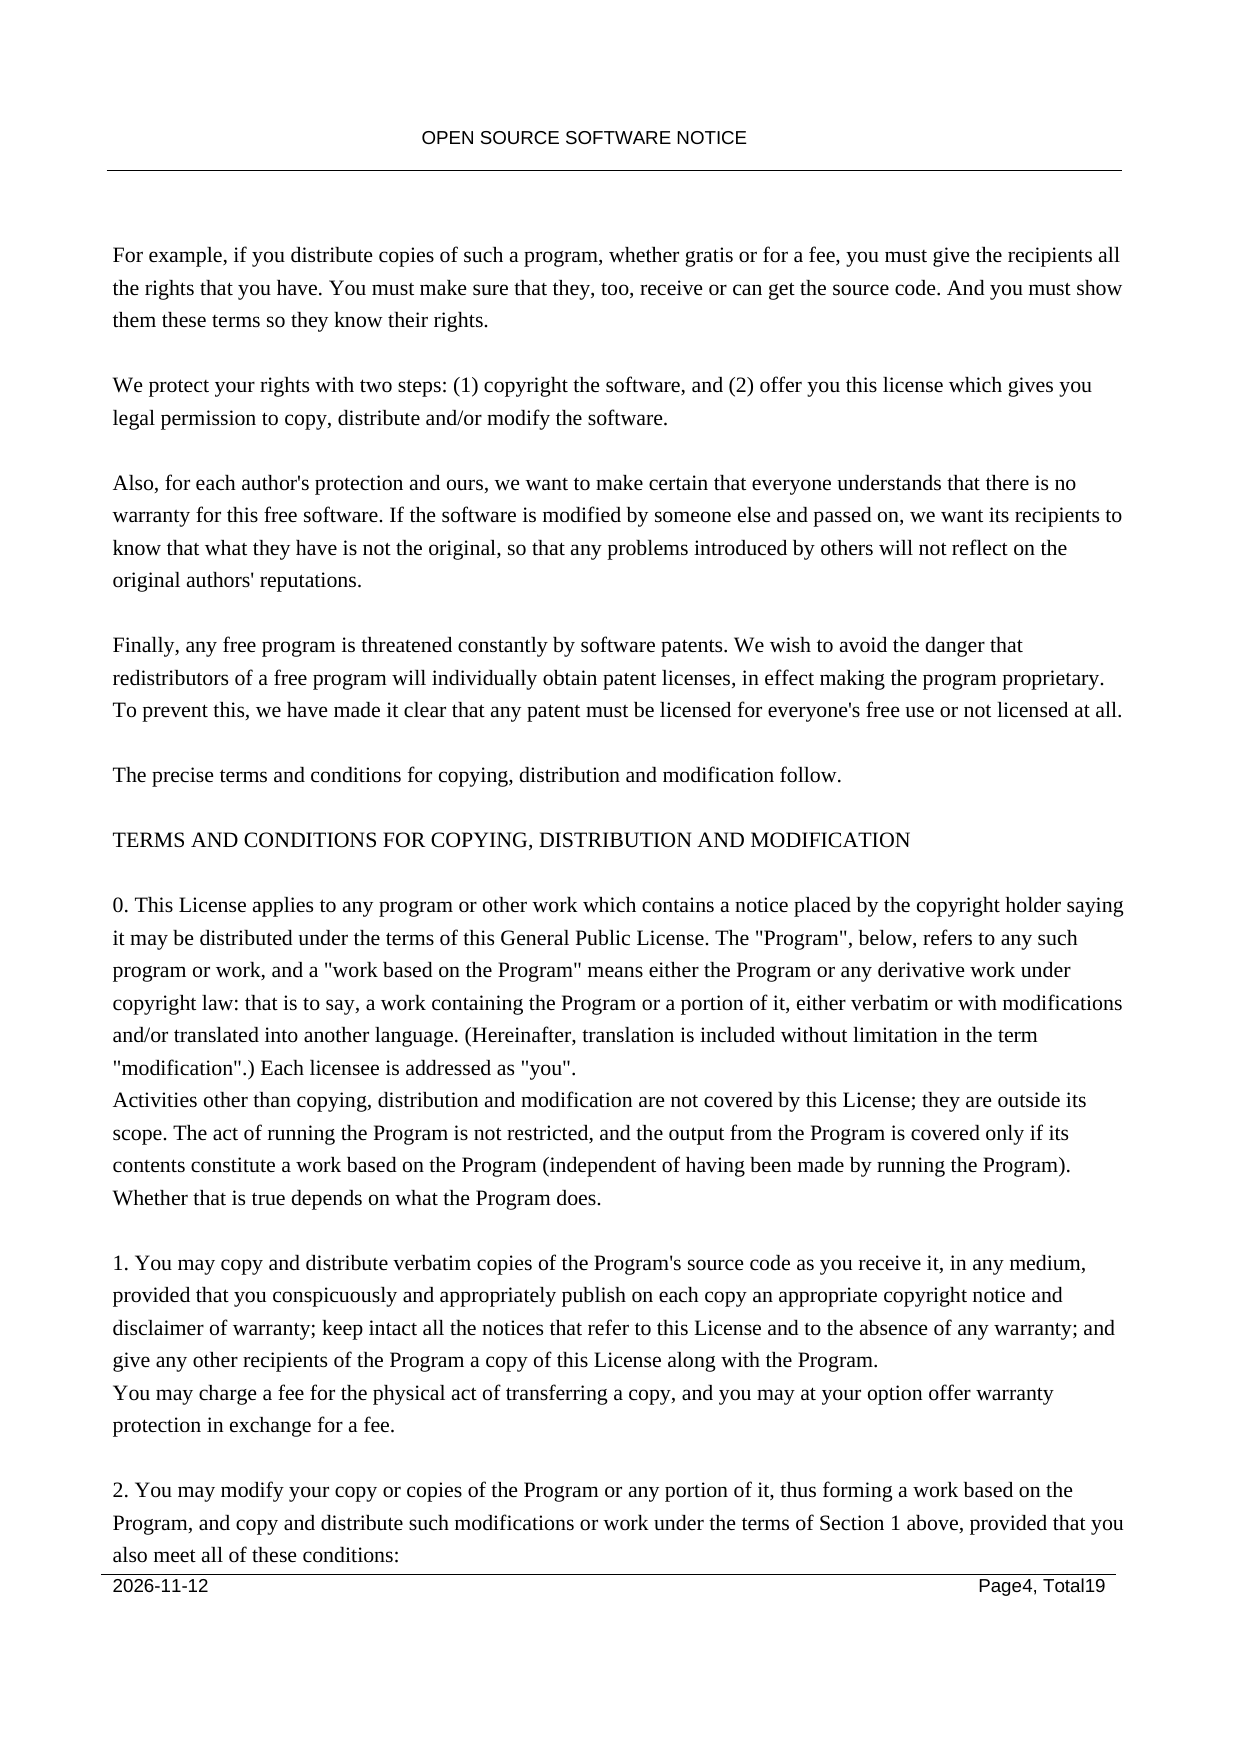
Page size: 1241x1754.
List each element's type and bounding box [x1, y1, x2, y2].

text [112, 206, 1128, 1571]
